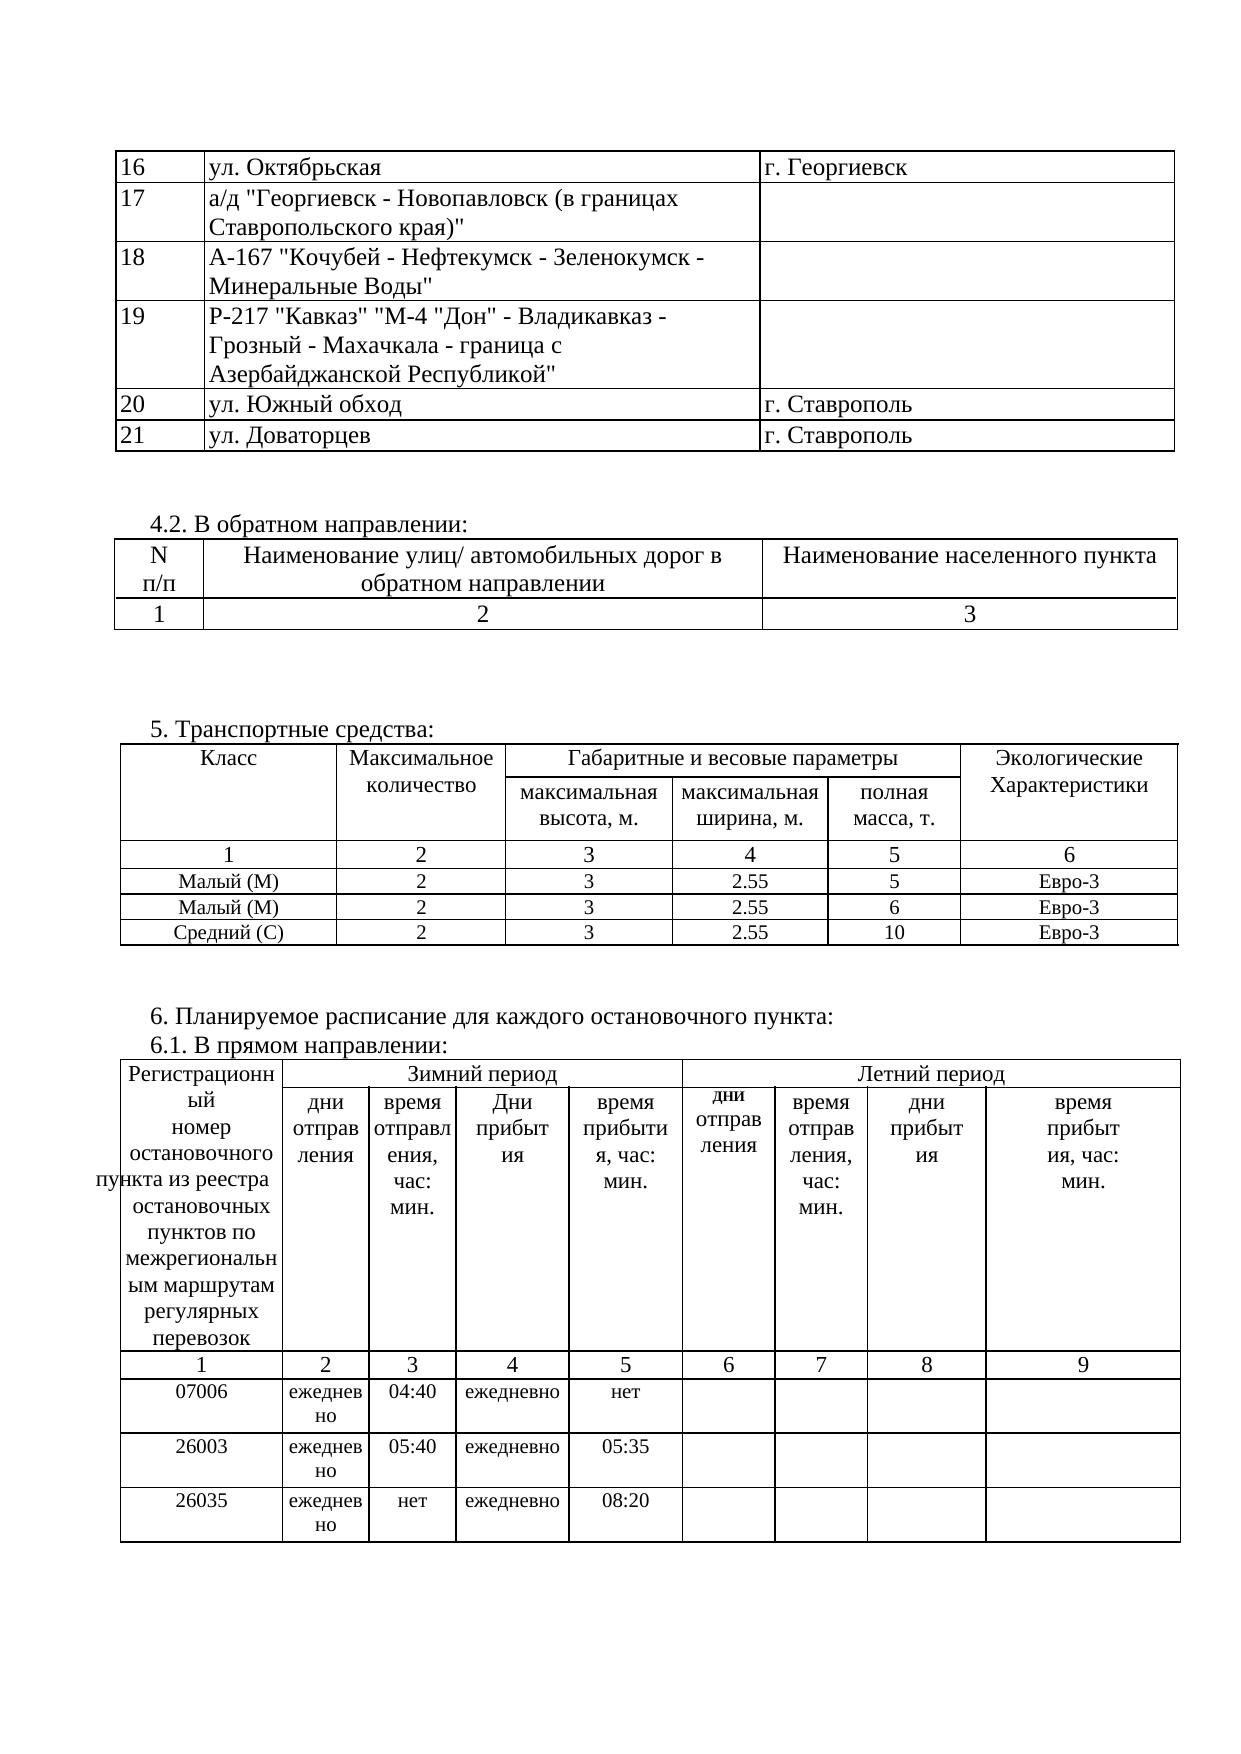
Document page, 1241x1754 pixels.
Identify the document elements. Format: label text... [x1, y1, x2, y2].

table_cell нет [370, 1488, 455, 1541]
table_cell 2 [337, 841, 505, 867]
table_cell Евро-3 [961, 895, 1177, 919]
table_cell Малый (М) [121, 895, 336, 919]
table_cell 6 [961, 841, 1177, 867]
table_cell ежедневно [457, 1434, 568, 1487]
table_cell [868, 1488, 985, 1541]
table_cell нет [570, 1380, 682, 1432]
table_cell время прибыти я, час: мин. [570, 1088, 682, 1350]
table_cell дни прибыт ия [868, 1088, 985, 1350]
table_cell ежедневно [283, 1380, 368, 1432]
table_header Зимний период [283, 1060, 682, 1086]
table_cell ежедневно [457, 1488, 568, 1541]
text 4.2. В обратном направлении: [150, 509, 1090, 538]
table_cell 26003 [121, 1434, 282, 1487]
table_cell г. Ставрополь [761, 421, 1174, 450]
table_cell 04:40 [370, 1380, 455, 1432]
table_cell [683, 1434, 774, 1487]
table_cell а/д "Георгиевск - Новопавловск (в границах Ставропольского края)" [205, 183, 759, 241]
text 6.1. В прямом направлении: [150, 1030, 1090, 1058]
table_header Габаритные и весовые параметры [506, 745, 960, 776]
table_cell [761, 183, 1174, 241]
table_cell [776, 1434, 867, 1487]
text 5. Транспортные средства: [150, 714, 1090, 743]
table_cell 18 [117, 242, 204, 299]
table_cell ул. Доваторцев [205, 421, 759, 450]
table_cell ДНИ отправ ления [683, 1088, 774, 1350]
table_cell 3 [506, 895, 672, 919]
table_cell [683, 1488, 774, 1541]
table_cell 2 [337, 920, 505, 944]
table_cell Евро-3 [961, 920, 1177, 944]
table_cell ул. Южный обход [205, 389, 759, 419]
table_header Наименование улиц/ автомобильных дорог в обратном направлении [204, 540, 762, 597]
table_cell Р-217 "Кавказ" "М-4 "Дон" - Владикавказ - Грозный - Махачкала - граница с Азербайджанской Республикой" [205, 301, 759, 387]
text 6. Планируемое расписание для каждого остановочного пункта: [150, 1001, 1090, 1030]
table_cell 3 [370, 1352, 455, 1378]
table_cell ул. Октябрьская [205, 152, 759, 181]
table_cell 1 [115, 598, 203, 629]
table_cell [987, 1434, 1180, 1487]
table_header Наименование населенного пункта [763, 540, 1177, 597]
table_cell 1 [121, 1352, 282, 1378]
table_cell 2 [337, 895, 505, 919]
table_header Летний период [683, 1060, 1180, 1086]
table_cell 07006 [121, 1380, 282, 1432]
table_cell 17 [117, 183, 204, 241]
table_cell 6 [683, 1352, 774, 1378]
table_cell 08:20 [570, 1488, 682, 1541]
table_cell время отправ ления, час: мин. [776, 1088, 867, 1350]
table_cell полная масса, т. [829, 778, 960, 839]
table_cell 19 [117, 301, 204, 387]
table_cell 16 [117, 152, 204, 181]
table_cell ежедневно [457, 1380, 568, 1432]
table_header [121, 1060, 282, 1350]
table_cell г. Ставрополь [761, 389, 1174, 419]
table_cell 9 [987, 1352, 1180, 1378]
table_cell [761, 242, 1174, 299]
table_cell 26035 [121, 1488, 282, 1541]
table_cell 3 [506, 869, 672, 893]
table_cell Евро-3 [961, 869, 1177, 893]
table_cell 20 [117, 389, 204, 419]
table_cell 5 [829, 841, 960, 867]
table_cell 2.55 [673, 869, 827, 893]
table_cell 1 [121, 841, 336, 867]
table_cell 4 [457, 1352, 568, 1378]
table_cell 8 [868, 1352, 985, 1378]
table_cell 4 [673, 841, 827, 867]
table_cell [987, 1380, 1180, 1432]
table_cell 3 [506, 920, 672, 944]
table_cell А-167 "Кочубей - Нефтекумск - Зеленокумск - Минеральные Воды" [205, 242, 759, 299]
table_cell 3 [763, 597, 1177, 629]
table_cell ежедневно [283, 1488, 368, 1541]
table_cell Малый (М) [121, 869, 336, 893]
table_cell [761, 301, 1174, 387]
table_cell 2 [283, 1352, 368, 1378]
table_cell 2 [337, 869, 505, 893]
table_header Класс [121, 745, 336, 839]
table_cell дни отправ ления [283, 1088, 368, 1350]
table_header Максимальное количество [337, 745, 505, 839]
table_cell [776, 1488, 867, 1541]
table_cell 2.55 [673, 895, 827, 919]
table_cell [868, 1380, 985, 1432]
table_cell [776, 1380, 867, 1432]
table_cell 05:35 [570, 1434, 682, 1487]
table_header Экологические Характеристики [961, 745, 1177, 839]
table_cell время прибыт ия, час: мин. [987, 1088, 1180, 1350]
table_cell [987, 1488, 1180, 1541]
table_cell 2.55 [673, 920, 827, 944]
table_cell 05:40 [370, 1434, 455, 1487]
table_cell максимальная высота, м. [506, 778, 672, 839]
table_cell максимальная ширина, м. [673, 778, 827, 839]
table_header N п/п [115, 540, 203, 597]
table_cell 21 [117, 421, 204, 450]
table_cell 5 [829, 869, 960, 893]
table_cell Средний (С) [121, 920, 336, 944]
table_cell [683, 1380, 774, 1432]
table_cell 3 [506, 841, 672, 867]
table_cell время отправл ения, час: мин. [370, 1088, 455, 1350]
table_cell [868, 1434, 985, 1487]
table_cell 7 [776, 1352, 867, 1378]
table_cell г. Георгиевск [761, 152, 1174, 181]
table_cell 2 [204, 599, 762, 629]
table_cell 5 [570, 1352, 682, 1378]
table_cell Дни прибыт ия [457, 1088, 568, 1350]
table_cell 10 [829, 920, 960, 944]
table_cell ежедневно [283, 1434, 368, 1487]
table_cell 6 [829, 895, 960, 919]
